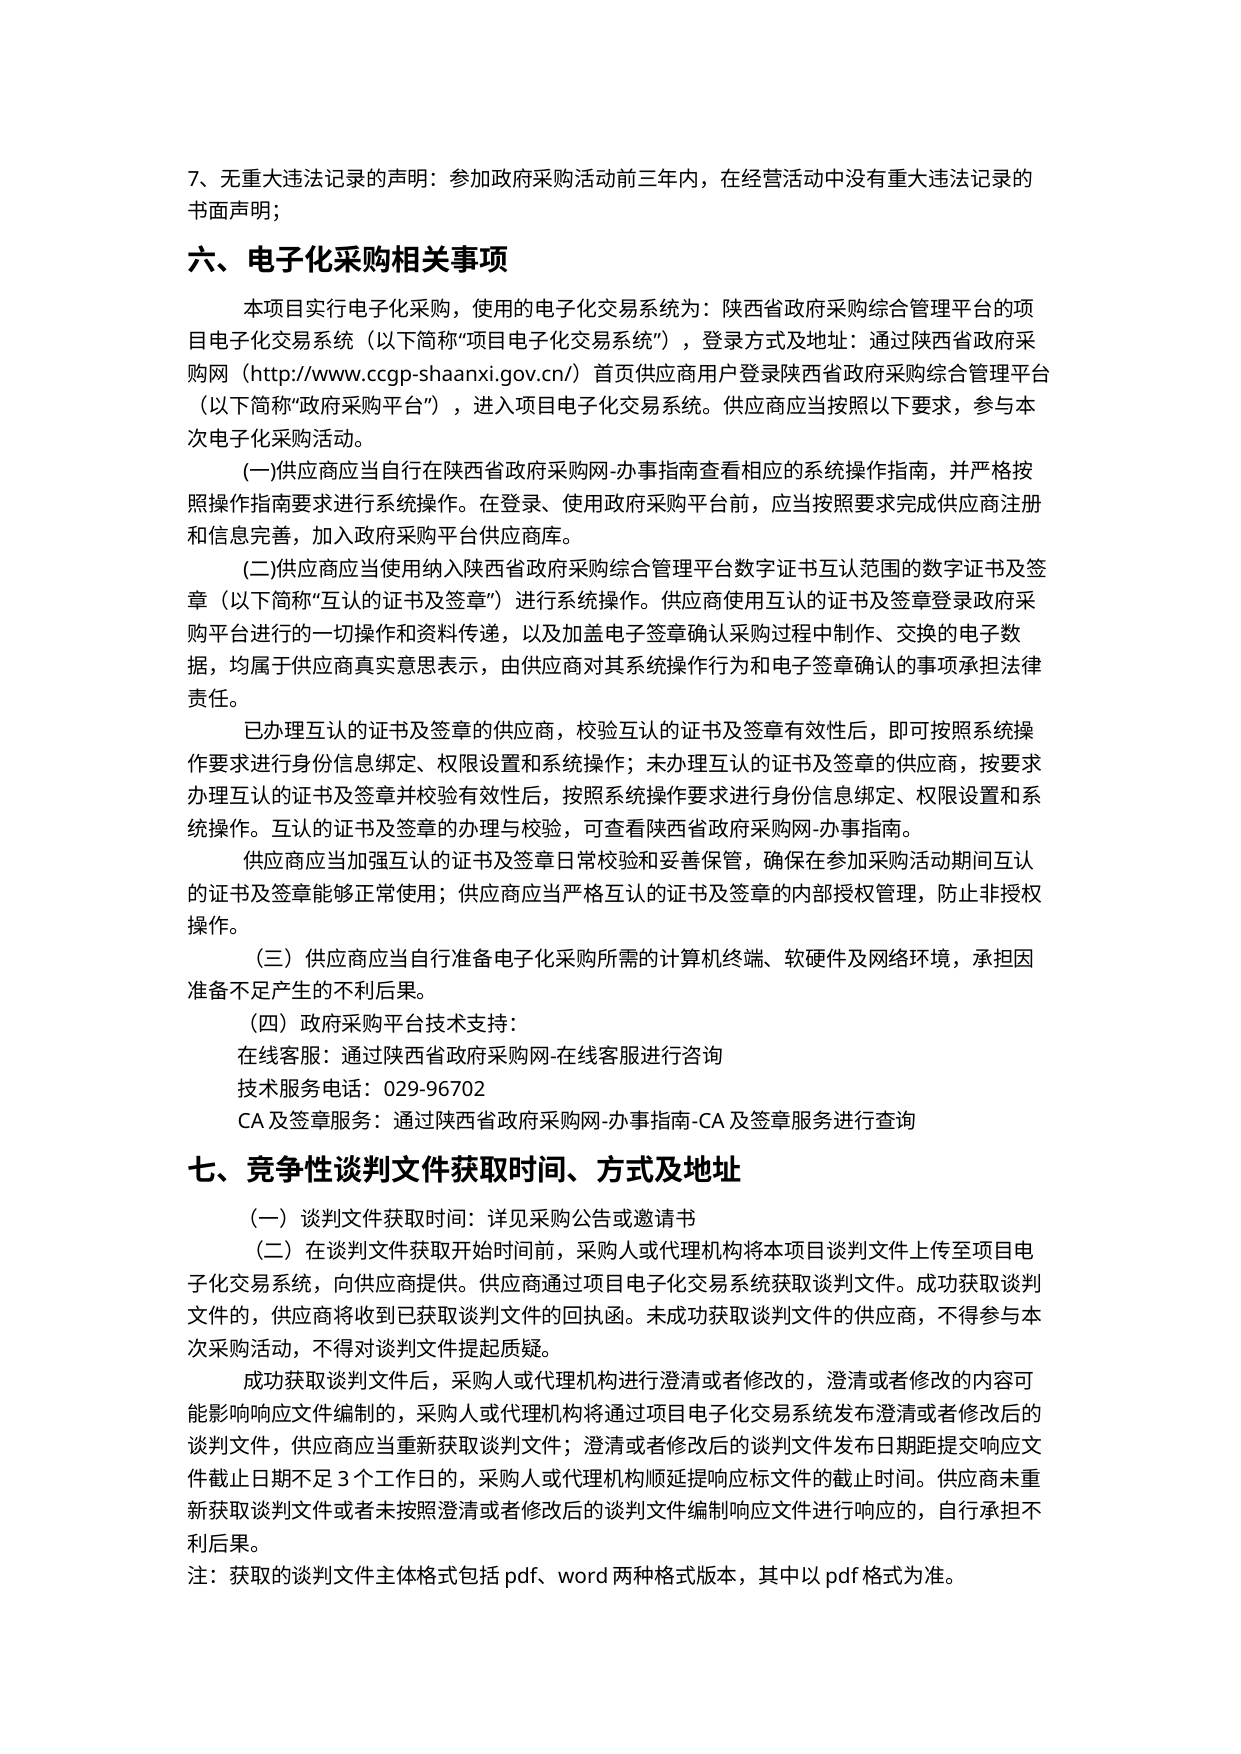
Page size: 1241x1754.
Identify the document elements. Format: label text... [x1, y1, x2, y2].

text 注：获取的谈判文件主体格式包括pdf、word两种格式版本，其中以pdf格式为准。 [187, 1559, 1053, 1592]
text (一)供应商应当自行在陕西省政府采购网-办事指南查看相应的系统操作指南，并严格按照操作指南要求进行系统操作。在登录、使用政府采购平台前，应当按照要求完成供应商注册和信息完善，加入政府采购平台供应商库。 [187, 454, 1053, 552]
text 技术服务电话：029-96702 [187, 1072, 1053, 1104]
text （四）政府采购平台技术支持： [187, 1007, 1053, 1039]
text 六、电子化采购相关事项 [187, 227, 1053, 292]
text 供应商应当加强互认的证书及签章日常校验和妥善保管，确保在参加采购活动期间互认的证书及签章能够正常使用；供应商应当严格互认的证书及签章的内部授权管理，防止非授权操作。 [187, 844, 1053, 942]
text 七、竞争性谈判文件获取时间、方式及地址 [187, 1137, 1053, 1202]
text CA及签章服务：通过陕西省政府采购网-办事指南-CA及签章服务进行查询 [187, 1104, 1053, 1137]
text 本项目实行电子化采购，使用的电子化交易系统为：陕西省政府采购综合管理平台的项目电子化交易系统（以下简称“项目电子化交易系统”），登录方式及地址：通过陕西省政府采购网（http://www.ccgp-shaanxi.gov.cn/）首页供应商用户登录陕西省政府采购综合管理平台（以下简称“政府采购平台”），进入项目电子化交易系统。供应商应当按照以下要求，参与本次电子化采购活动。 [187, 292, 1053, 454]
text （三）供应商应当自行准备电子化采购所需的计算机终端、软硬件及网络环境，承担因准备不足产生的不利后果。 [187, 942, 1053, 1007]
text 7、无重大违法记录的声明：参加政府采购活动前三年内，在经营活动中没有重大违法记录的书面声明； [187, 162, 1053, 227]
text 已办理互认的证书及签章的供应商，校验互认的证书及签章有效性后，即可按照系统操作要求进行身份信息绑定、权限设置和系统操作；未办理互认的证书及签章的供应商，按要求办理互认的证书及签章并校验有效性后，按照系统操作要求进行身份信息绑定、权限设置和系统操作。互认的证书及签章的办理与校验，可查看陕西省政府采购网-办事指南。 [187, 714, 1053, 844]
text 成功获取谈判文件后，采购人或代理机构进行澄清或者修改的，澄清或者修改的内容可能影响响应文件编制的，采购人或代理机构将通过项目电子化交易系统发布澄清或者修改后的谈判文件，供应商应当重新获取谈判文件；澄清或者修改后的谈判文件发布日期距提交响应文件截止日期不足3个工作日的，采购人或代理机构顺延提响应标文件的截止时间。供应商未重新获取谈判文件或者未按照澄清或者修改后的谈判文件编制响应文件进行响应的，自行承担不利后果。 [187, 1364, 1053, 1559]
text （二）在谈判文件获取开始时间前，采购人或代理机构将本项目谈判文件上传至项目电子化交易系统，向供应商提供。供应商通过项目电子化交易系统获取谈判文件。成功获取谈判文件的，供应商将收到已获取谈判文件的回执函。未成功获取谈判文件的供应商，不得参与本次采购活动，不得对谈判文件提起质疑。 [187, 1234, 1053, 1364]
text 在线客服：通过陕西省政府采购网-在线客服进行咨询 [187, 1039, 1053, 1072]
text （一）谈判文件获取时间：详见采购公告或邀请书 [187, 1202, 1053, 1234]
text (二)供应商应当使用纳入陕西省政府采购综合管理平台数字证书互认范围的数字证书及签章（以下简称“互认的证书及签章”）进行系统操作。供应商使用互认的证书及签章登录政府采购平台进行的一切操作和资料传递，以及加盖电子签章确认采购过程中制作、交换的电子数据，均属于供应商真实意思表示，由供应商对其系统操作行为和电子签章确认的事项承担法律责任。 [187, 552, 1053, 714]
